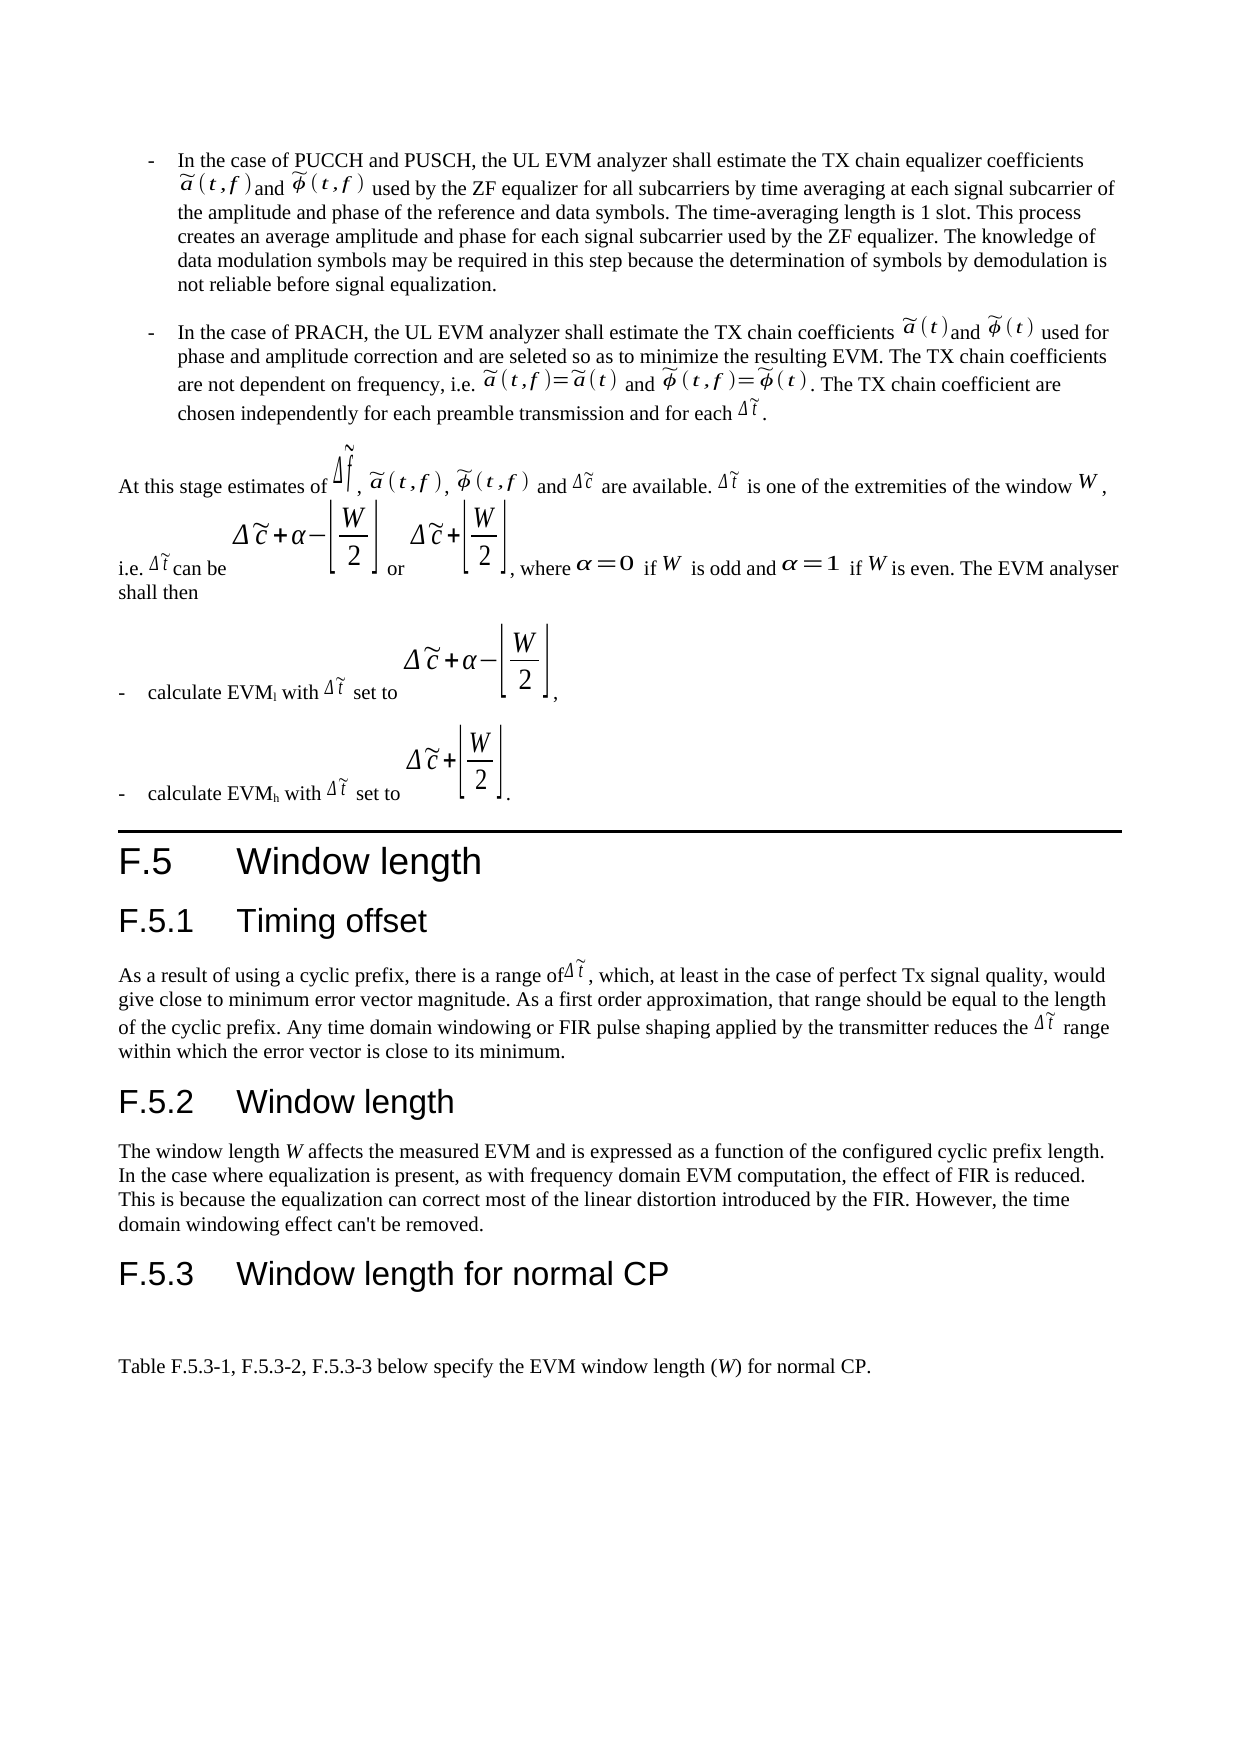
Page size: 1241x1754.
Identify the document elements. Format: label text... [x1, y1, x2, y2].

text At this stage estimates of , , and are available. is one of the extremities of the window , i.e. can be or , where if is odd and if is even. The EVM analyser shall then [118, 443, 1122, 604]
subtitle F.5.3 Window length for normal CP [118, 1254, 1122, 1293]
subtitle F.5.2 Window length [118, 1082, 1122, 1121]
subtitle F.5 Window length [118, 833, 1122, 882]
text - In the case of PRACH, the UL EVM analyzer shall estimate the TX chain coefficients and used for phase and amplitude correction and are seleted so as to minimize the resulting EVM. The TX chain coefficients are not dependent on frequency, i.e. and . The TX chain coefficient are chosen independently for each preamble transmission and for each . [148, 315, 1122, 425]
text - calculate EVMl with set to , [118, 623, 1122, 704]
text - In the case of PUCCH and PUSCH, the UL EVM analyzer shall estimate the TX chain equalizer coefficients and used by the ZF equalizer for all subcarriers by time averaging at each signal subcarrier of the amplitude and phase of the reference and data symbols. The time-averaging length is 1 slot. This process creates an average amplitude and phase for each signal subcarrier used by the ZF equalizer. The knowledge of data modulation symbols may be required in this step because the determination of symbols by demodulation is not reliable before signal equalization. [148, 147, 1122, 296]
text Table F.5.3-1, F.5.3-2, F.5.3-3 below specify the EVM window length (W) for normal CP. [118, 1354, 1122, 1378]
text - calculate EVMh with set to . [118, 723, 1122, 805]
subtitle F.5.1 Timing offset [118, 901, 1122, 939]
text As a result of using a cyclic prefix, there is a range of, which, at least in the case of perfect Tx signal quality, would give close to minimum error vector magnitude. As a first order approximation, that range should be equal to the length of the cyclic prefix. Any time domain windowing or FIR pulse shaping applied by the transmitter reduces the range within which the error vector is close to its minimum. [118, 958, 1122, 1063]
text The window length W affects the measured EVM and is expressed as a function of the configured cyclic prefix length. In the case where equalization is present, as with frequency domain EVM computation, the effect of FIR is reduced. This is because the equalization can correct most of the linear distortion introduced by the FIR. However, the time domain windowing effect can't be removed. [118, 1139, 1122, 1236]
